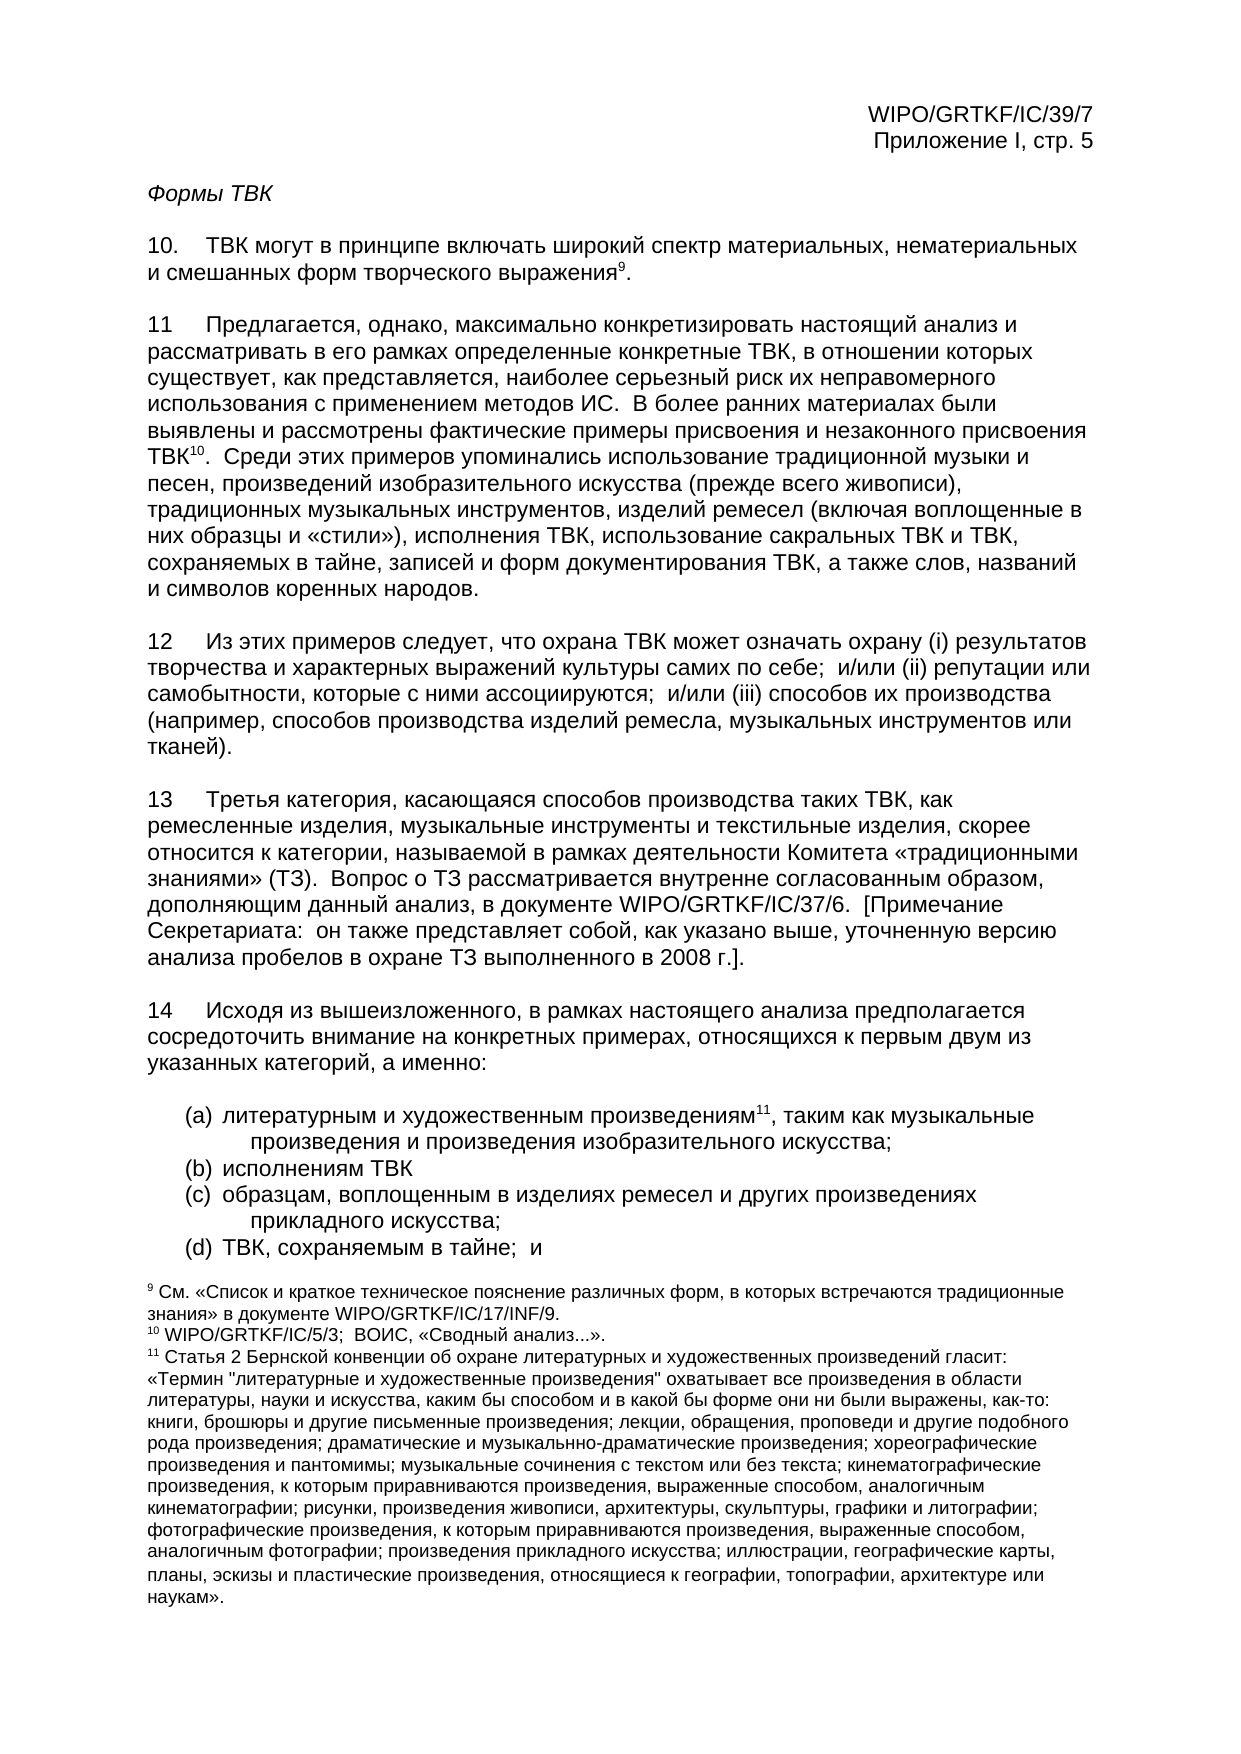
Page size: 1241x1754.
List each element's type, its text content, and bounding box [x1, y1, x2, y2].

list исполнениям ТВК [184, 1155, 1093, 1181]
list образцам, воплощенным в изделиях ремесел и других произведениях прикладного искусства; [184, 1181, 1093, 1234]
list литературным и художественным произведениям, таким как музыкальные произведения и произведения изобразительного искусства; [184, 1102, 1093, 1155]
subtitle Формы ТВК [147, 179, 1093, 206]
text Исходя из вышеизложенного, в рамках настоящего анализа предполагается сосредоточить внимание на конкретных примерах, относящихся к первым двум из указанных категорий, а именно: [147, 997, 1093, 1076]
list ТВК, сохраняемым в тайне; и [184, 1234, 1093, 1260]
text Из этих примеров следует, что охрана ТВК может означать охрану (i) результатов творчества и характерных выражений культуры самих по себе; и/или (ii) репутации или самобытности, которые с ними ассоциируются; и/или (iii) способов их производства (например, способов производства изделий ремесла, музыкальных инструментов или тканей). [147, 628, 1093, 759]
text Предлагается, однако, максимально конкретизировать настоящий анализ и рассматривать в его рамках определенные конкретные ТВК, в отношении которых существует, как представляется, наиболее серьезный риск их неправомерного использования с применением методов ИС. В более ранних материалах были выявлены и рассмотрены фактические примеры присвоения и незаконного присвоения ТВК. Среди этих примеров упоминались использование традиционной музыки и песен, произведений изобразительного искусства (прежде всего живописи), традиционных музыкальных инструментов, изделий ремесел (включая воплощенные в них образцы и «стили»), исполнения ТВК, использование сакральных ТВК и ТВК, сохраняемых в тайне, записей и форм документирования ТВК, а также слов, названий и символов коренных народов. [147, 311, 1093, 601]
text Третья категория, касающаяся способов производства таких ТВК, как ремесленные изделия, музыкальные инструменты и текстильные изделия, скорее относится к категории, называемой в рамках деятельности Комитета «традиционными знаниями» (ТЗ). Вопрос о ТЗ рассматривается внутренне согласованным образом, дополняющим данный анализ, в документе WIPO/GRTKF/IC/37/6. [Примечание Секретариата: он также представляет собой, как указано выше, уточненную версию анализа пробелов в охране ТЗ выполненного в 2008 г.]. [147, 786, 1093, 970]
list ТВК могут в принципе включать широкий спектр материальных, нематериальных и смешанных форм творческого выражения. [147, 232, 1093, 285]
